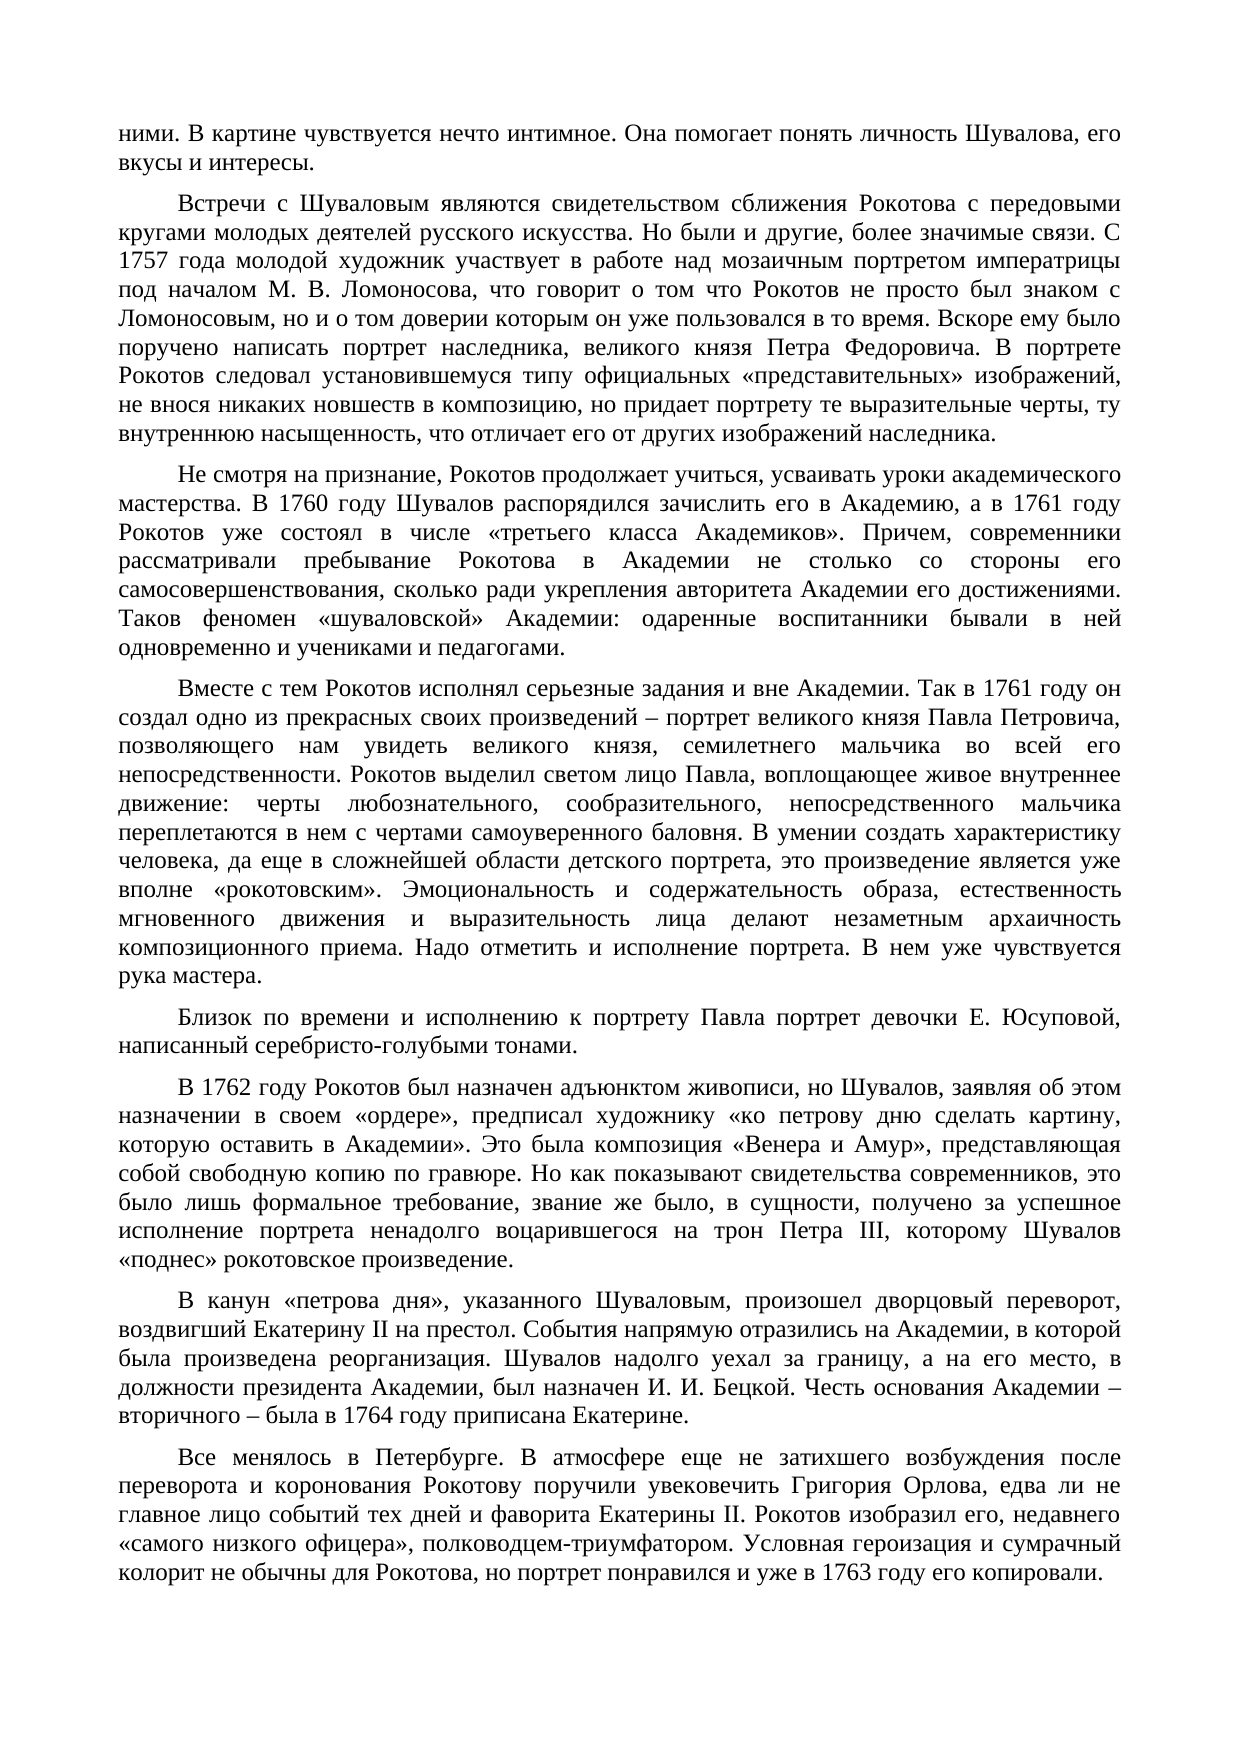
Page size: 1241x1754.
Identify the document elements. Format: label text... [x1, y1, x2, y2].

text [118, 118, 1122, 176]
text Вместе с тем Рокотов исполнял серьезные задания и вне Академии. Так в 1761 году он создал одно из прекрасных своих произведений – портрет великого князя Павла Петровича, позволяющего нам увидеть великого князя, семилетнего мальчика во всей его непосредственности. Рокотов выделил светом лицо Павла, воплощающее живое внутреннее движение: черты любознательного, сообразительного, непосредственного мальчика переплетаются в нем с чертами самоуверенного баловня. В умении создать характеристику человека, да еще в сложнейшей области детского портрета, это произведение является уже вполне «рокотовским». Эмоциональность и содержательность образа, естественность мгновенного движения и выразительность лица делают незаметным архаичность композиционного приема. Надо отметить и исполнение портрета. В нем уже чувствуется рука мастера. [118, 673, 1122, 989]
text Близок по времени и исполнению к портрету Павла портрет девочки Е. Юсуповой, написанный серебристо-голубыми тонами. [118, 1002, 1122, 1059]
text В канун «петрова дня», указанного Шуваловым, произошел дворцовый переворот, воздвигший Екатерину II на престол. События напрямую отразились на Академии, в которой была произведена реорганизация. Шувалов надолго уехал за границу, а на его место, в должности президента Академии, был назначен И. И. Бецкой. Честь основания Академии – вторичного – была в 1764 году приписана Екатерине. [118, 1286, 1122, 1429]
text Все менялось в Петербурге. В атмосфере еще не затихшего возбуждения после переворота и коронования Рокотову поручили увековечить Григория Орлова, едва ли не главное лицо событий тех дней и фаворита Екатерины II. Рокотов изобразил его, недавнего «самого низкого офицера», полководцем-триумфатором. Условная героизация и сумрачный колорит не обычны для Рокотова, но портрет понравился и уже в 1763 году его копировали. [118, 1442, 1122, 1586]
text Встречи с Шуваловым являются свидетельством сближения Рокотова с передовыми кругами молодых деятелей русского искусства. Но были и другие, более значимые связи. С 1757 года молодой художник участвует в работе над мозаичным портретом императрицы под началом М. В. Ломоносова, что говорит о том что Рокотов не просто был знаком с Ломоносовым, но и о том доверии которым он уже пользовался в то время. Вскоре ему было поручено написать портрет наследника, великого князя Петра Федоровича. В портрете Рокотов следовал установившемуся типу официальных «представительных» изображений, не внося никаких новшеств в композицию, но придает портрету те выразительные черты, ту внутреннюю насыщенность, что отличает его от других изображений наследника. [118, 188, 1122, 447]
text Не смотря на признание, Рокотов продолжает учиться, усваивать уроки академического мастерства. В 1760 году Шувалов распорядился зачислить его в Академию, а в 1761 году Рокотов уже состоял в числе «третьего класса Академиков». Причем, современники рассматривали пребывание Рокотова в Академии не столько со стороны его самосовершенствования, сколько ради укрепления авторитета Академии его достижениями. Таков феномен «шуваловской» Академии: одаренные воспитанники бывали в ней одновременно и учениками и педагогами. [118, 459, 1122, 661]
text В 1762 году Рокотов был назначен адъюнктом живописи, но Шувалов, заявляя об этом назначении в своем «ордере», предписал художнику «ко петрову дню сделать картину, которую оставить в Академии». Это была композиция «Венера и Амур», представляющая собой свободную копию по гравюре. Но как показывают свидетельства современников, это было лишь формальное требование, звание же было, в сущности, получено за успешное исполнение портрета ненадолго воцарившегося на трон Петра III, которому Шувалов «поднес» рокотовское произведение. [118, 1072, 1122, 1273]
